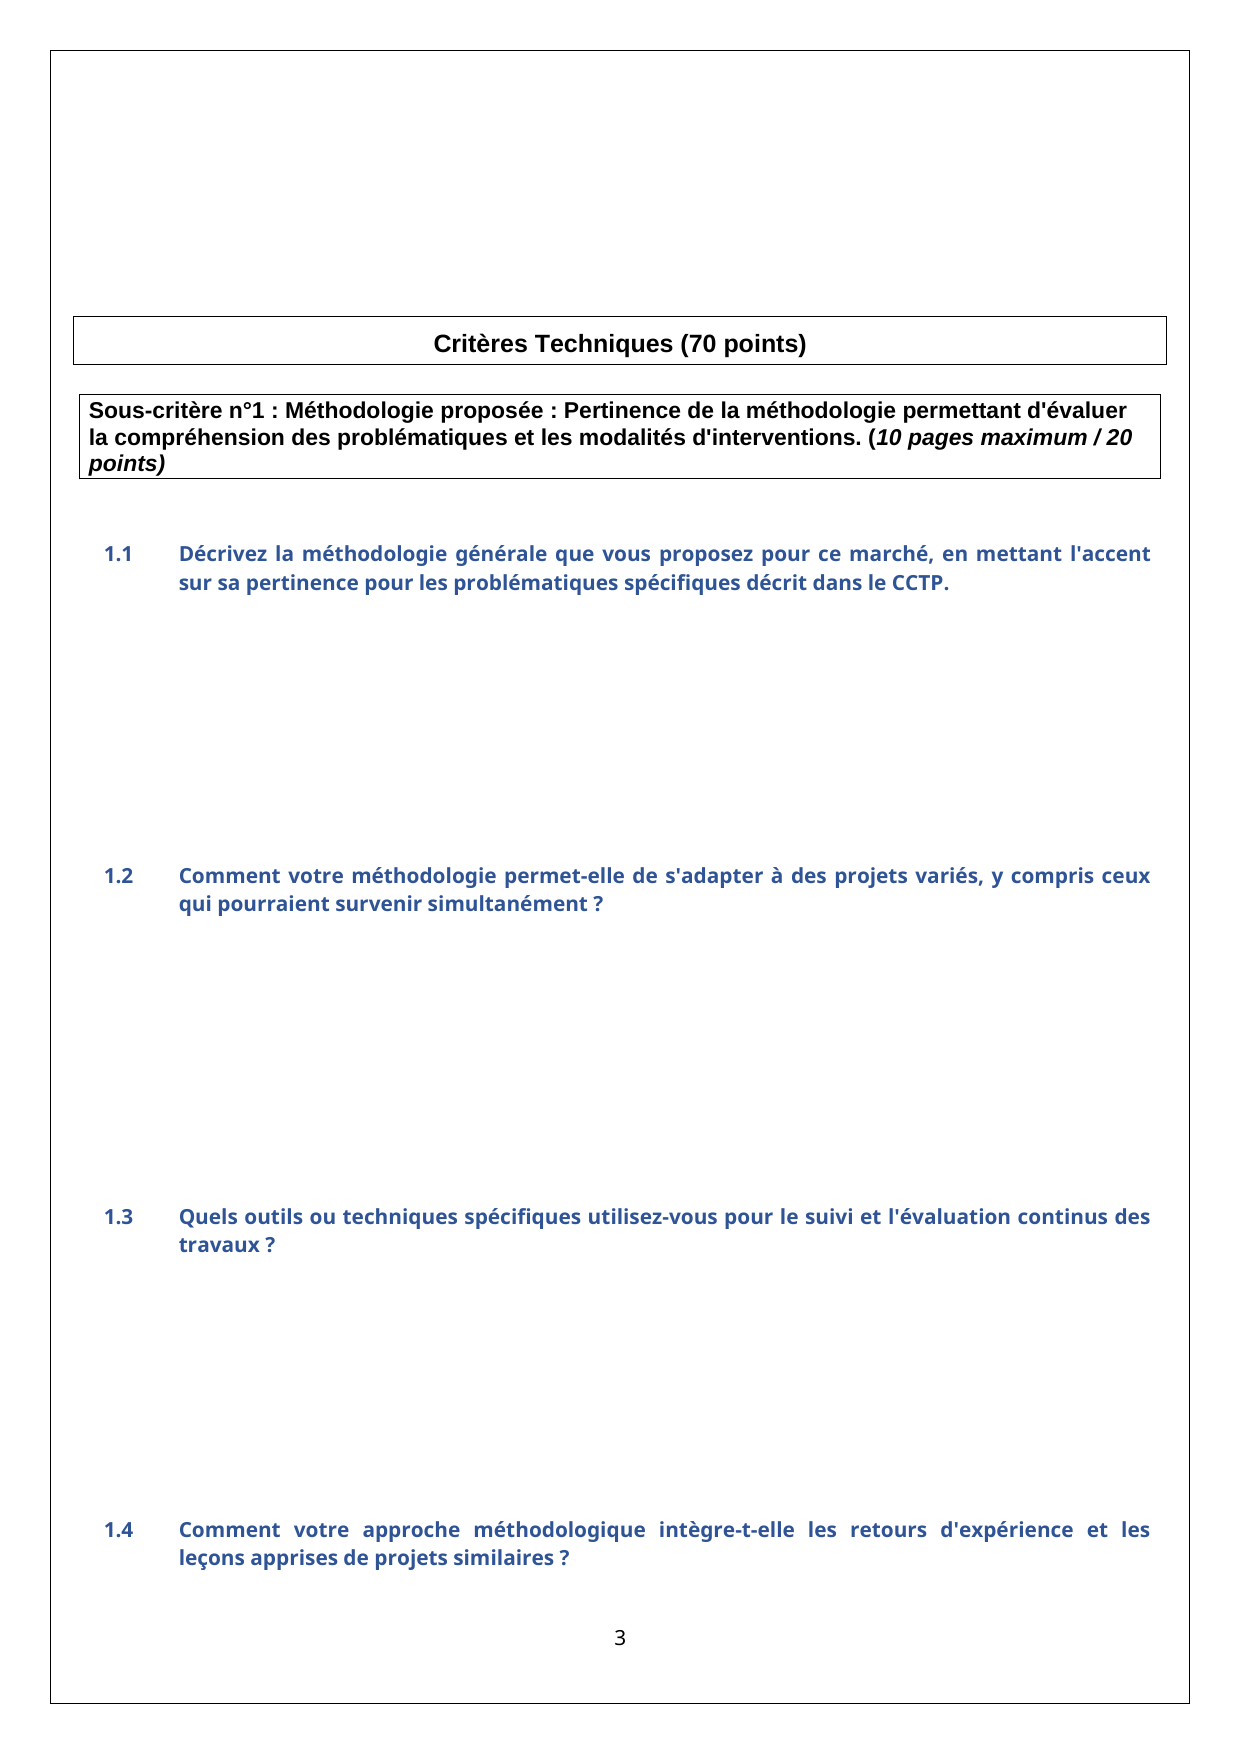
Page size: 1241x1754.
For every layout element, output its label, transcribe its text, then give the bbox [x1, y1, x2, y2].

table_header Critères Techniques (70 points) [74, 317, 1166, 364]
text Sous-critère n°1 : Méthodologie proposée : Pertinence de la méthodologie permettant d'évaluer la compréhension des problématiques et les modalités d'interventions. (10 pages maximum / 20 points) [80, 395, 1160, 478]
list Quels outils ou techniques spécifiques utilisez-vous pour le suivi et l'évaluation continus des travaux ? [103, 1202, 1152, 1259]
list Comment votre méthodologie permet-elle de s'adapter à des projets variés, y compris ceux qui pourraient survenir simultanément ? [103, 861, 1152, 918]
list Comment votre approche méthodologique intègre-t-elle les retours d'expérience et les leçons apprises de projets similaires ? [103, 1515, 1152, 1572]
list Décrivez la méthodologie générale que vous proposez pour ce marché, en mettant l'accent sur sa pertinence pour les problématiques spécifiques décrit dans le CCTP. [103, 539, 1152, 596]
